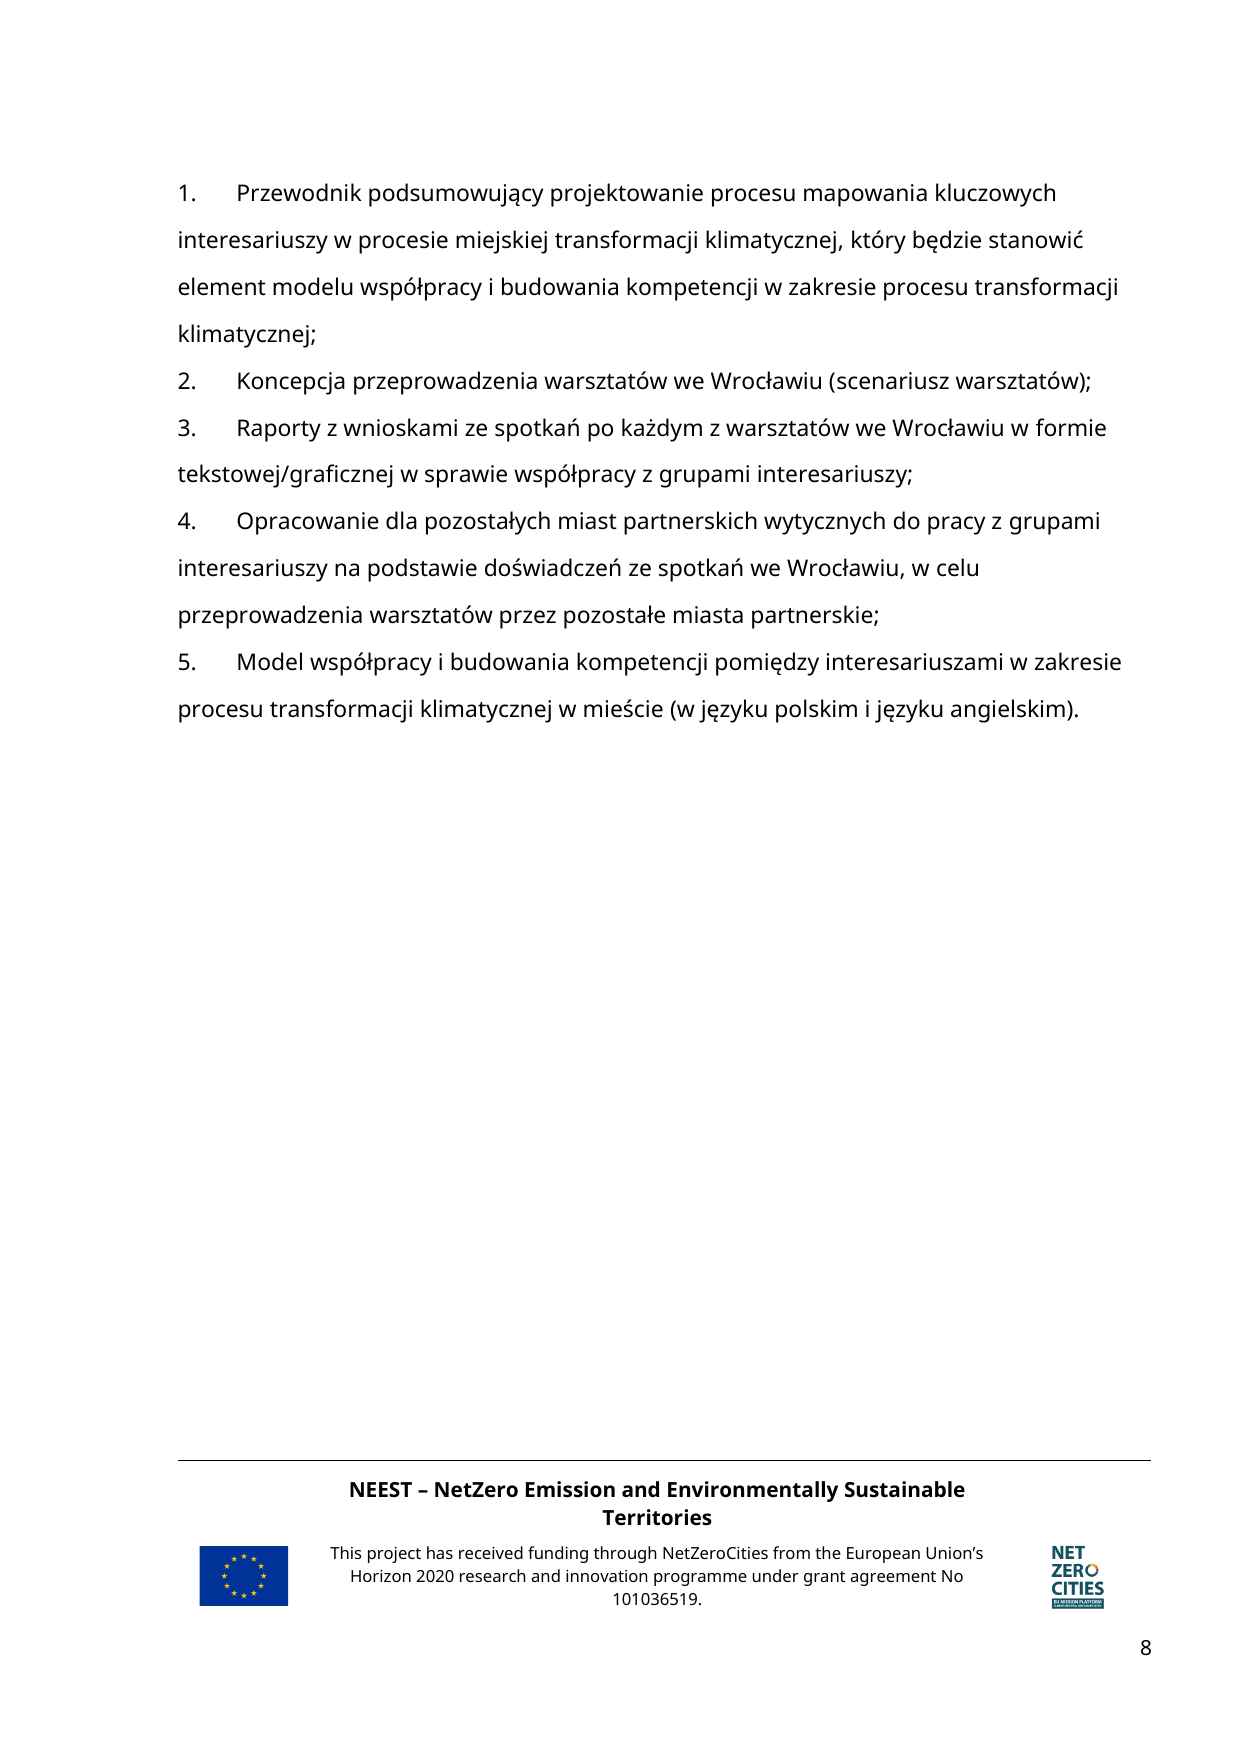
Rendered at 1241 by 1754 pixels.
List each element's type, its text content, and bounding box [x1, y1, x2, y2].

list Raporty z wnioskami ze spotkań po każdym z warsztatów we Wrocławiu w formie tekstowej/graficznej w sprawie współpracy z grupami interesariuszy; [177, 412, 1152, 490]
list Opracowanie dla pozostałych miast partnerskich wytycznych do pracy z grupami interesariuszy na podstawie doświadczeń ze spotkań we Wrocławiu, w celu przeprowadzenia warsztatów przez pozostałe miasta partnerskie; [177, 505, 1152, 630]
list Koncepcja przeprowadzenia warsztatów we Wrocławiu (scenariusz warsztatów); [177, 365, 1152, 396]
list Przewodnik podsumowujący projektowanie procesu mapowania kluczowych interesariuszy w procesie miejskiej transformacji klimatycznej, który będzie stanowić element modelu współpracy i budowania kompetencji w zakresie procesu transformacji klimatycznej; [177, 177, 1152, 349]
picture [199, 1546, 289, 1606]
list Model współpracy i budowania kompetencji pomiędzy interesariuszami w zakresie procesu transformacji klimatycznej w mieście (w języku polskim i języku angielskim). [177, 646, 1152, 724]
picture [1033, 1531, 1122, 1621]
